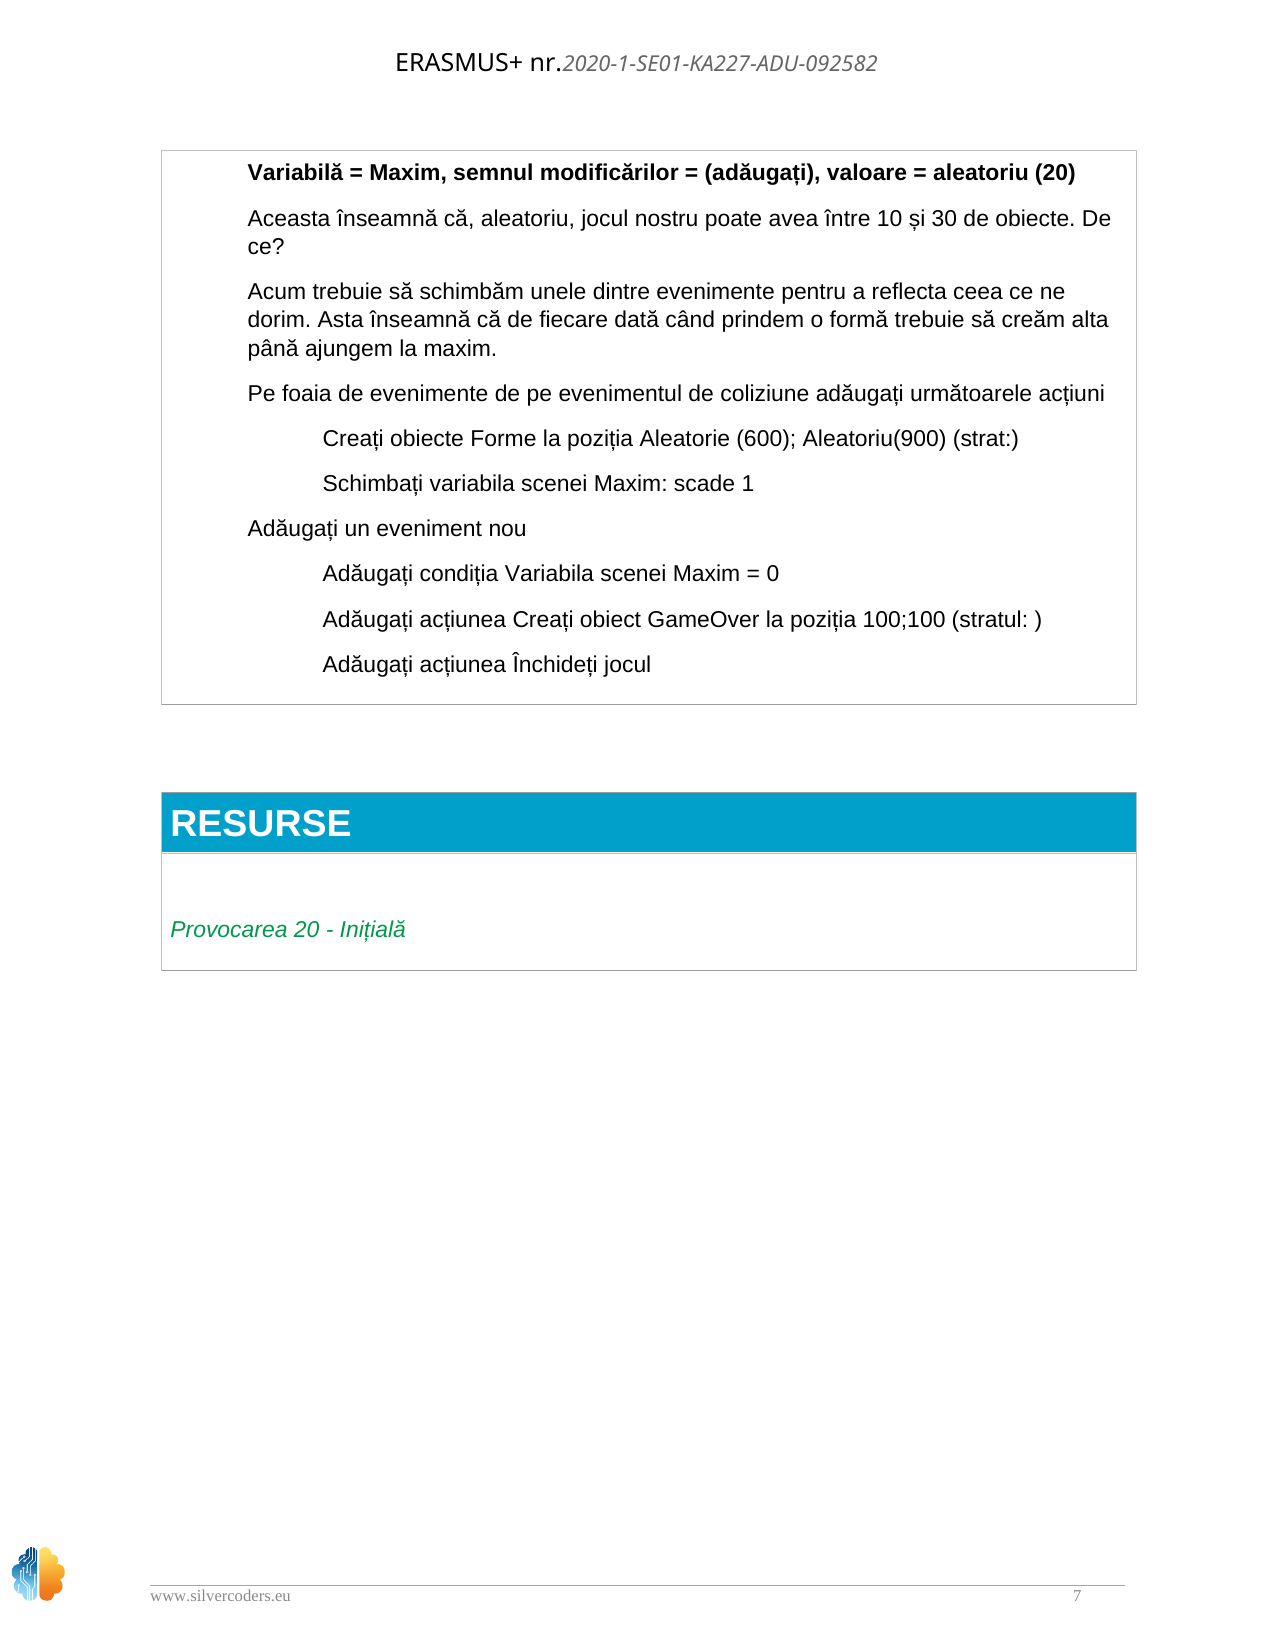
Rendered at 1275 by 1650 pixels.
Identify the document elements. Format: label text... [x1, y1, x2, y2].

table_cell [162, 151, 1136, 704]
picture [11, 1547, 65, 1601]
table_header RESURSE [162, 793, 1136, 852]
table_cell Provocarea 20 - Inițială [162, 854, 1136, 970]
